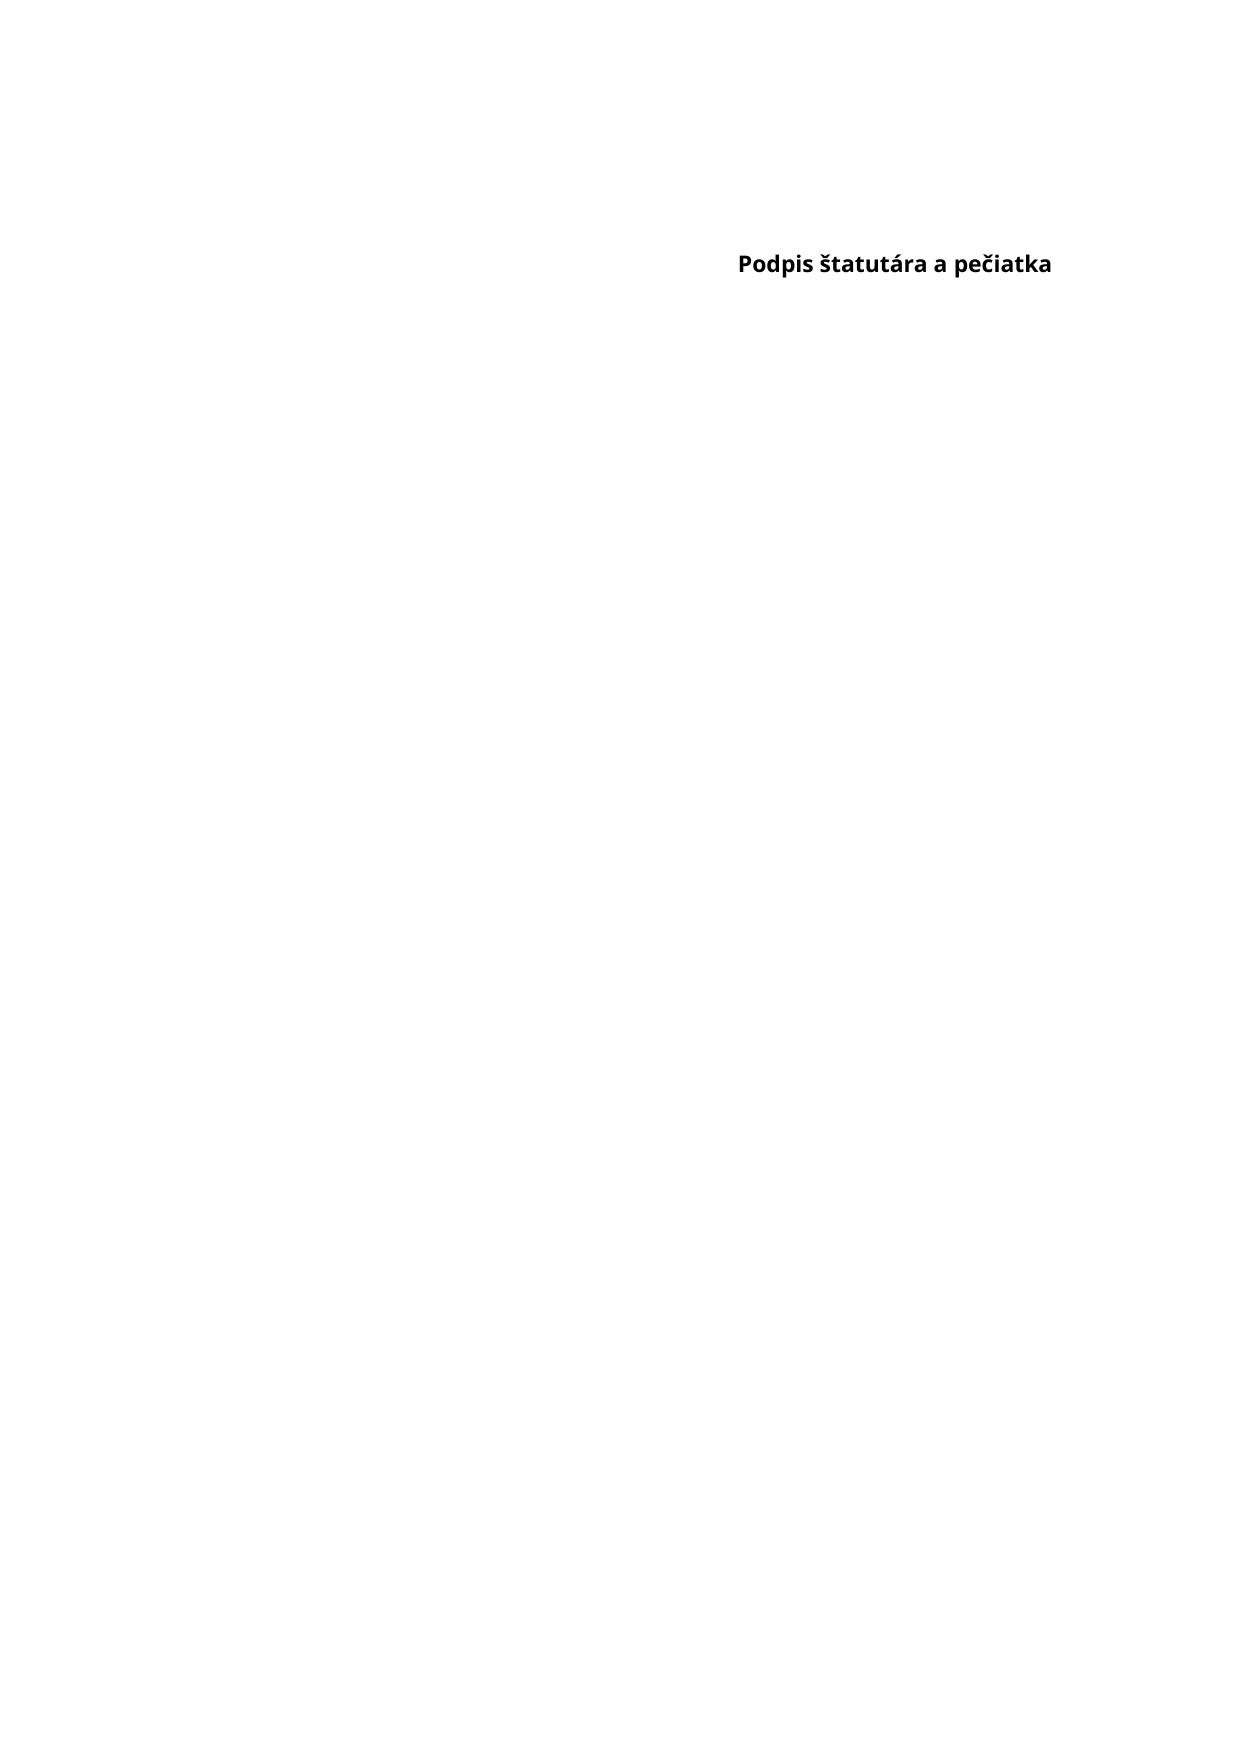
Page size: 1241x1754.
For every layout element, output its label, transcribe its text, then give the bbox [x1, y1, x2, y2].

text Podpis štatutára a pečiatka [148, 248, 1093, 280]
